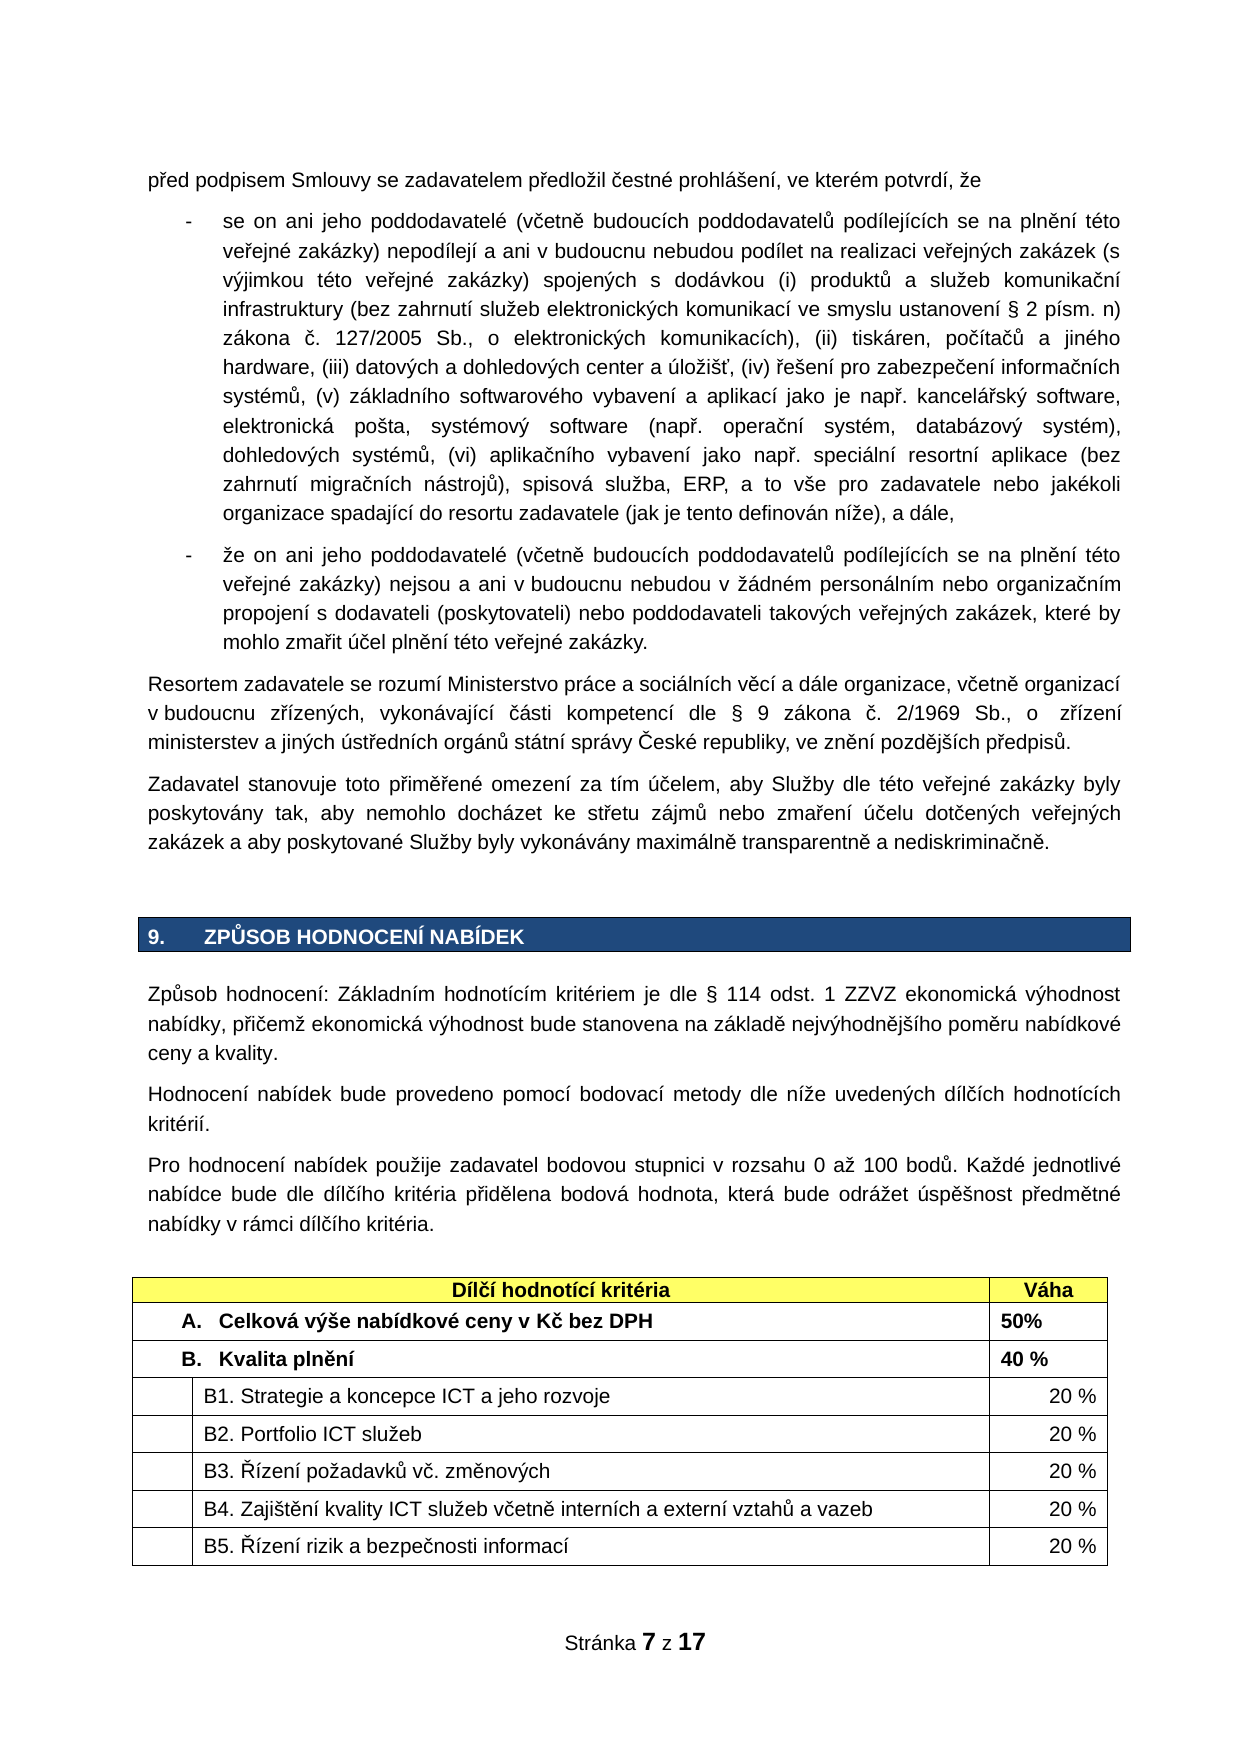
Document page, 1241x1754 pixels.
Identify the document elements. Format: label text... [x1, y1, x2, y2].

table_cell B5. Řízení rizik a bezpečnosti informací [193, 1528, 989, 1564]
table_cell B4. Zajištění kvality ICT služeb včetně interních a externí vztahů a vazeb [193, 1491, 989, 1527]
table_cell [133, 1528, 192, 1564]
table_cell 20 % [990, 1416, 1107, 1452]
text Hodnocení nabídek bude provedeno pomocí bodovací metody dle níže uvedených dílčích hodnotících kritérií. [148, 1077, 1122, 1135]
text Způsob hodnocení: Základním hodnotícím kritériem je dle § 114 odst. 1 ZZVZ ekonomická výhodnost nabídky, přičemž ekonomická výhodnost bude stanovena na základě nejvýhodnějšího poměru nabídkové ceny a kvality. [148, 977, 1122, 1064]
table_cell B2. Portfolio ICT služeb [193, 1416, 989, 1452]
text Resortem zadavatele se rozumí Ministerstvo práce a sociálních věcí a dále organizace, včetně organizací v budoucnu zřízených, vykonávající části kompetencí dle § 9 zákona č. 2/1969 Sb., o zřízení ministerstev a jiných ústředních orgánů státní správy České republiky, ve znění pozdějších předpisů. [148, 667, 1122, 754]
table_cell 50% [990, 1303, 1107, 1339]
table_cell B1. Strategie a koncepce ICT a jeho rozvoje [193, 1378, 989, 1414]
text Pro hodnocení nabídek použije zadavatel bodovou stupnici v rozsahu 0 až 100 bodů. Každé jednotlivé nabídce bude dle dílčího kritéria přidělena bodová hodnota, která bude odrážet úspěšnost předmětné nabídky v rámci dílčího kritéria. [148, 1148, 1122, 1235]
table_cell Celková výše nabídkové ceny v Kč bez DPH [133, 1303, 989, 1339]
table_cell 40 % [990, 1341, 1107, 1377]
list že on ani jeho poddodavatelé (včetně budoucích poddodavatelů podílejících se na plnění této veřejné zakázky) nejsou a ani v budoucnu nebudou v žádném personálním nebo organizačním propojení s dodavateli (poskytovateli) nebo poddodavateli takových veřejných zakázek, které by mohlo zmařit účel plnění této veřejné zakázky. [185, 537, 1122, 654]
table_header Dílčí hodnotící kritéria [133, 1278, 989, 1302]
table_cell B3. Řízení požadavků vč. změnových [193, 1453, 989, 1489]
list se on ani jeho poddodavatelé (včetně budoucích poddodavatelů podílejících se na plnění této veřejné zakázky) nepodílejí a ani v budoucnu nebudou podílet na realizaci veřejných zakázek (s výjimkou této veřejné zakázky) spojených s dodávkou (i) produktů a služeb komunikační infrastruktury (bez zahrnutí služeb elektronických komunikací ve smyslu ustanovení § 2 písm. n) zákona č. 127/2005 Sb., o elektronických komunikacích), (ii) tiskáren, počítačů a jiného hardware, (iii) datových a dohledových center a úložišť, (iv) řešení pro zabezpečení informačních systémů, (v) základního softwarového vybavení a aplikací jako je např. kancelářský software, elektronická pošta, systémový software (např. operační systém, databázový systém), dohledových systémů, (vi) aplikačního vybavení jako např. speciální resortní aplikace (bez zahrnutí migračních nástrojů), spisová služba, ERP, a to vše pro zadavatele nebo jakékoli organizace spadající do resortu zadavatele (jak je tento definován níže), a dále, [185, 204, 1122, 525]
table_cell [133, 1378, 192, 1414]
table_cell [133, 1416, 192, 1452]
table_header Váha [990, 1278, 1107, 1302]
table_cell [133, 1491, 192, 1527]
table_cell 20 % [990, 1491, 1107, 1527]
table_cell 20 % [990, 1453, 1107, 1489]
table_cell Kvalita plnění [133, 1341, 989, 1377]
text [148, 162, 1122, 192]
subtitle Způsob hodnocení nabídek [139, 918, 1130, 951]
text Zadavatel stanovuje toto přiměřené omezení za tím účelem, aby Služby dle této veřejné zakázky byly poskytovány tak, aby nemohlo docházet ke střetu zájmů nebo zmaření účelu dotčených veřejných zakázek a aby poskytované Služby byly vykonávány maximálně transparentně a nediskriminačně. [148, 767, 1122, 854]
table_cell [133, 1453, 192, 1489]
table_cell 20 % [990, 1378, 1107, 1414]
table_cell 20 % [990, 1528, 1107, 1564]
